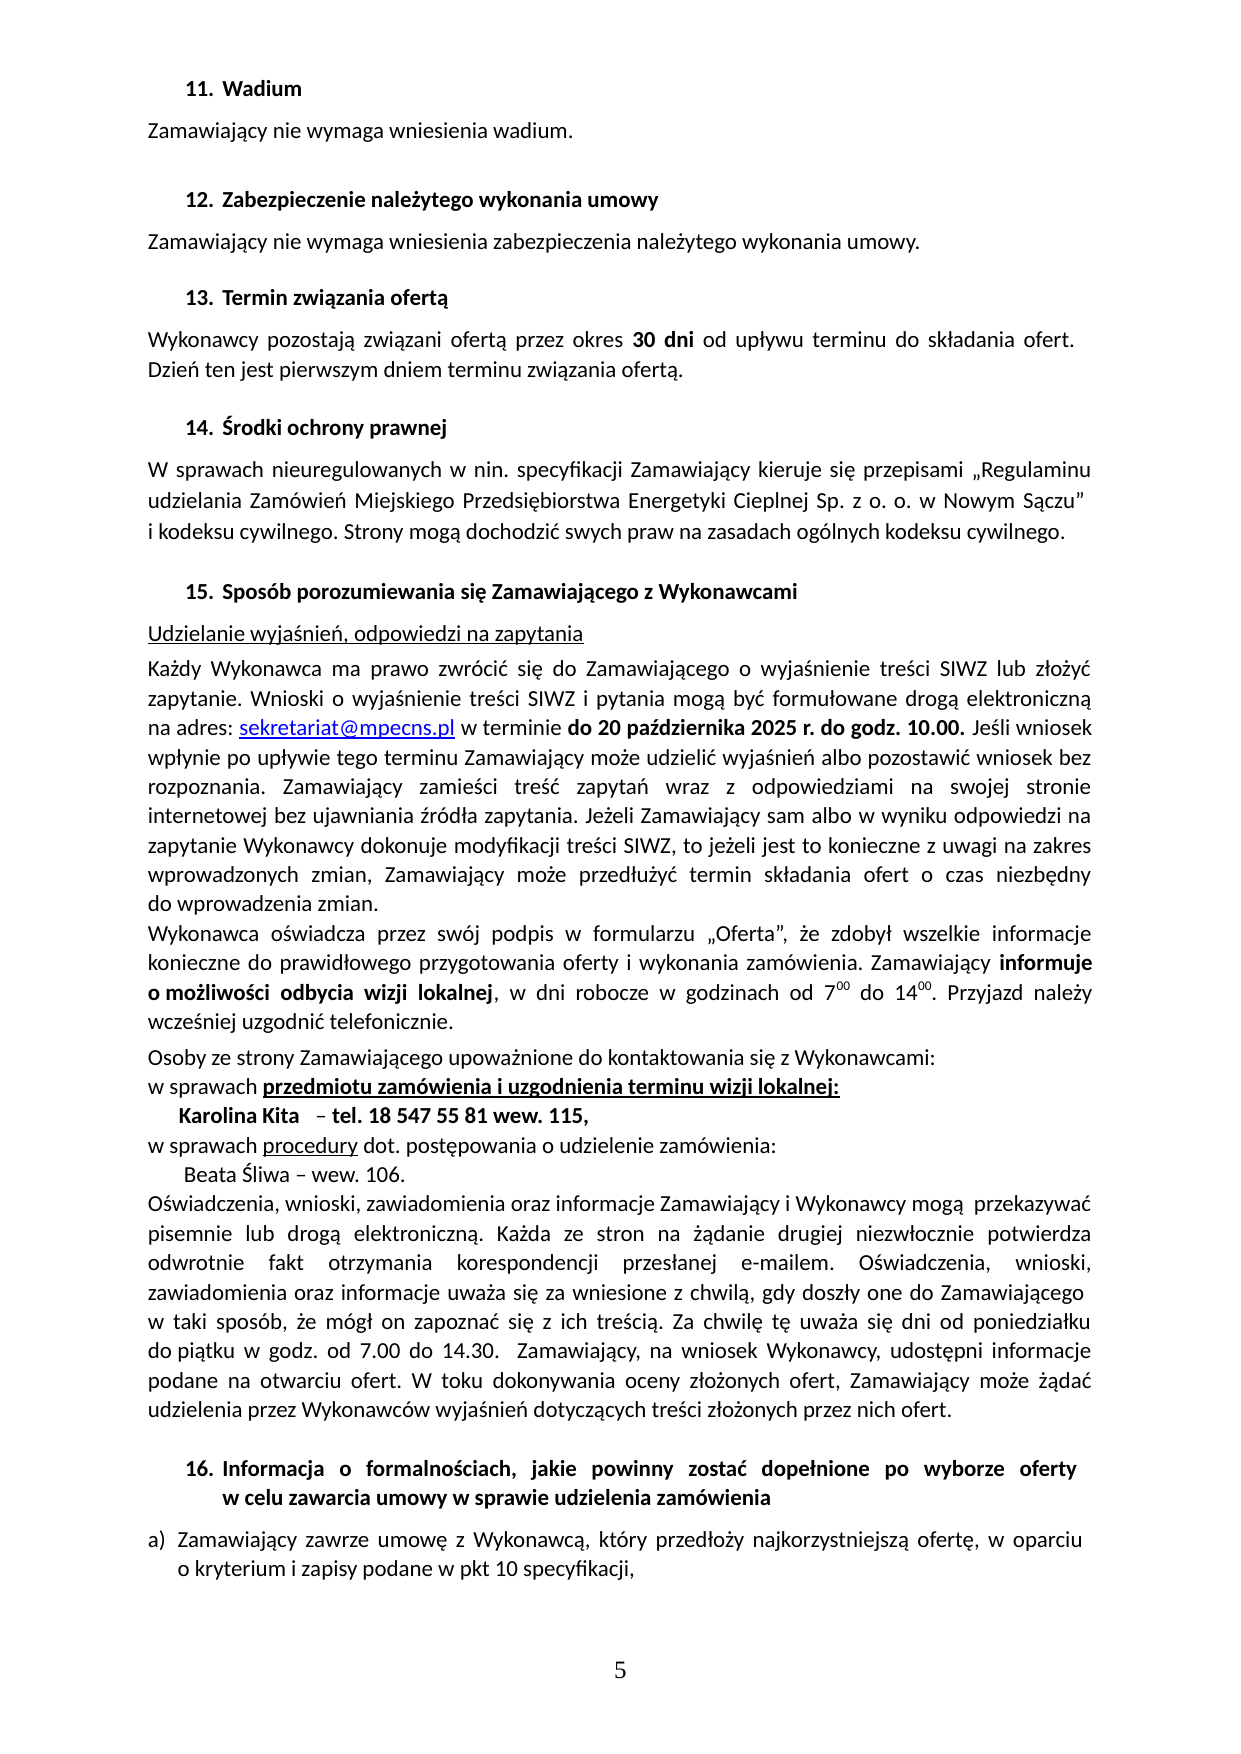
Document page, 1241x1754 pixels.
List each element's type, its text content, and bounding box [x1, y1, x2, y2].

list Zabezpieczenie należytego wykonania umowy [185, 186, 1093, 214]
text Udzielanie wyjaśnień, odpowiedzi na zapytania [148, 619, 1093, 647]
list Wadium [185, 74, 1093, 102]
text Osoby ze strony Zamawiającego upoważnione do kontaktowania się z Wykonawcami: [148, 1043, 1093, 1071]
text w sprawach przedmiotu zamówienia i uzgodnienia terminu wizji lokalnej: [148, 1072, 1093, 1100]
text Oświadczenia, wnioski, zawiadomienia oraz informacje Zamawiający i Wykonawcy mogą przekazywać pisemnie lub drogą elektroniczną. Każda ze stron na żądanie drugiej niezwłocznie potwierdza odwrotnie fakt otrzymania korespondencji przesłanej e-mailem. Oświadczenia, wnioski, zawiadomienia oraz informacje uważa się za wniesione z chwilą, gdy doszły one do Zamawiającego w taki sposób, że mógł on zapoznać się z ich treścią. Za chwilę tę uważa się dni od poniedziałku do piątku w godz. od 7.00 do 14.30. Zamawiający, na wniosek Wykonawcy, udostępni informacje podane na otwarciu ofert. W toku dokonywania oceny złożonych ofert, Zamawiający może żądać udzielenia przez Wykonawców wyjaśnień dotyczących treści złożonych przez nich ofert. [148, 1189, 1093, 1423]
list Zamawiający zawrze umowę z Wykonawcą, który przedłoży najkorzystniejszą ofertę, w oparciu o kryterium i zapisy podane w pkt 10 specyfikacji, [148, 1525, 1093, 1582]
text Zamawiający nie wymaga wniesienia wadium. [148, 116, 1093, 144]
text w sprawach procedury dot. postępowania o udzielenie zamówienia: [148, 1131, 1093, 1159]
list Środki ochrony prawnej [185, 413, 1093, 442]
text Zamawiający nie wymaga wniesienia zabezpieczenia należytego wykonania umowy. [148, 227, 1093, 256]
text W sprawach nieuregulowanych w nin. specyfikacji Zamawiający kieruje się przepisami „Regulaminu udzielania Zamówień Miejskiego Przedsiębiorstwa Energetyki Cieplnej Sp. z o. o. w Nowym Sączu” i kodeksu cywilnego. Strony mogą dochodzić swych praw na zasadach ogólnych kodeksu cywilnego. [148, 455, 1093, 545]
text Karolina Kita – tel. 18 547 55 81 wew. 115, [148, 1101, 1093, 1129]
list Sposób porozumiewania się Zamawiającego z Wykonawcami [185, 577, 1093, 605]
list Termin związania ofertą [185, 283, 1093, 312]
text Beata Śliwa – wew. 106. [148, 1160, 1093, 1188]
list Informacja o formalnościach, jakie powinny zostać dopełnione po wyborze oferty w celu zawarcia umowy w sprawie udzielenia zamówienia [185, 1454, 1093, 1511]
text Wykonawca oświadcza przez swój podpis w formularzu „Oferta”, że zdobył wszelkie informacje konieczne do prawidłowego przygotowania oferty i wykonania zamówienia. Zamawiający informuje o możliwości odbycia wizji lokalnej, w dni robocze w godzinach od 700 do 1400. Przyjazd należy wcześniej uzgodnić telefonicznie. [148, 919, 1093, 1035]
text Wykonawcy pozostają związani ofertą przez okres 30 dni od upływu terminu do składania ofert. Dzień ten jest pierwszym dniem terminu związania ofertą. [148, 325, 1093, 383]
text Każdy Wykonawca ma prawo zwrócić się do Zamawiającego o wyjaśnienie treści SIWZ lub złożyć zapytanie. Wnioski o wyjaśnienie treści SIWZ i pytania mogą być formułowane drogą elektroniczną na adres: sekretariat@mpecns.pl w terminie do 20 października 2025 r. do godz. 10.00. Jeśli wniosek wpłynie po upływie tego terminu Zamawiający może udzielić wyjaśnień albo pozostawić wniosek bez rozpoznania. Zamawiający zamieści treść zapytań wraz z odpowiedziami na swojej stronie internetowej bez ujawniania źródła zapytania. Jeżeli Zamawiający sam albo w wyniku odpowiedzi na zapytanie Wykonawcy dokonuje modyfikacji treści SIWZ, to jeżeli jest to konieczne z uwagi na zakres wprowadzonych zmian, Zamawiający może przedłużyć termin składania ofert o czas niezbędny do wprowadzenia zmian. [148, 654, 1093, 917]
